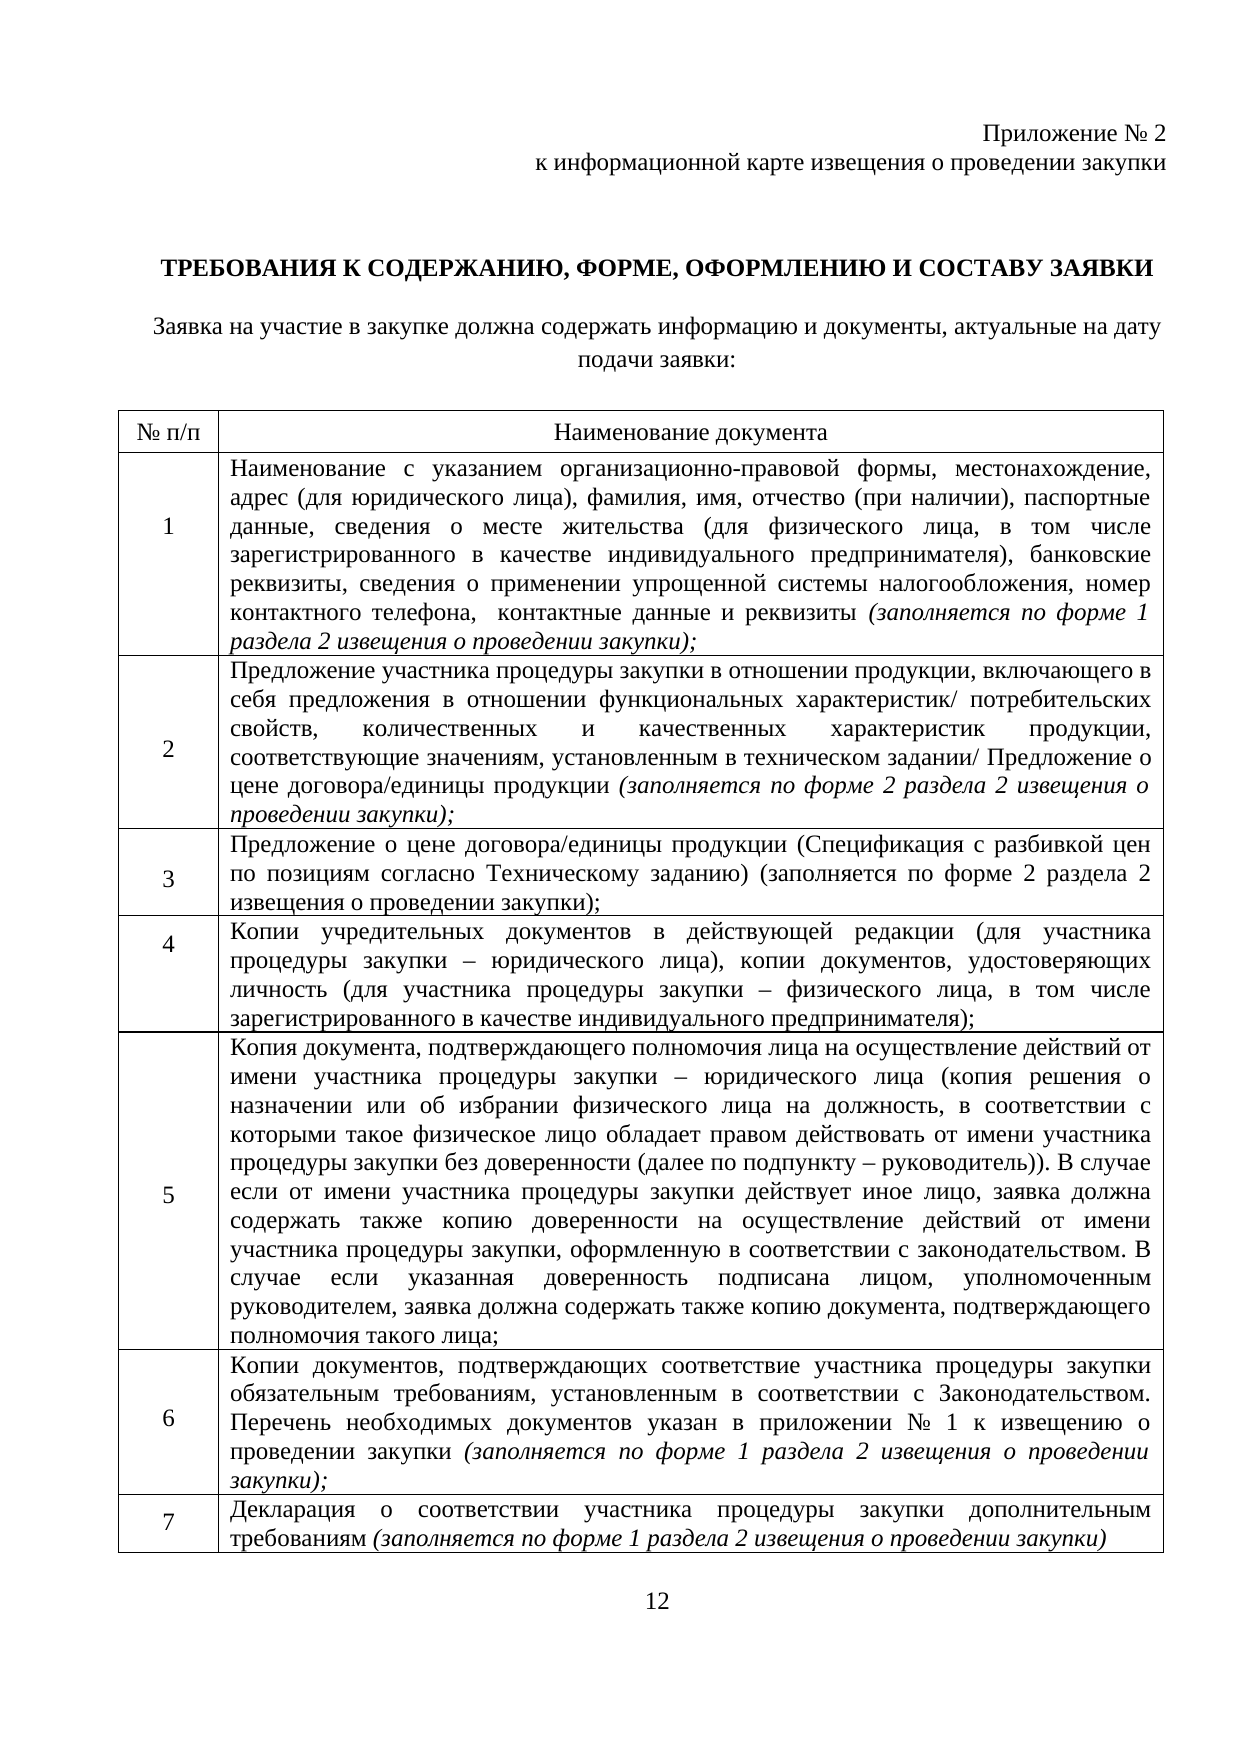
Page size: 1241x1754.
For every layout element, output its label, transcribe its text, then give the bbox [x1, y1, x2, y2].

table_cell Наименование с указанием организационно-правовой формы, местонахождение, адрес (для юридического лица), фамилия, имя, отчество (при наличии), паспортные данные, сведения о месте жительства (для физического лица, в том числе зарегистрированного в качестве индивидуального предпринимателя), банковские реквизиты, сведения о применении упрощенной системы налогообложения, номер контактного телефона, контактные данные и реквизиты (заполняется по форме 1 раздела 2 извещения о проведении закупки); [219, 453, 1163, 654]
text ТРЕБОВАНИЯ К СОДЕРЖАНИЮ, ФОРМЕ, ОФОРМЛЕНИЮ И СОСТАВУ ЗАЯВКИ [148, 253, 1166, 282]
table_header № п/п [119, 411, 218, 452]
table_cell Декларация о соответствии участника процедуры закупки дополнительным требованиям (заполняется по форме 1 раздела 2 извещения о проведении закупки) [219, 1495, 1163, 1552]
table_cell 5 [119, 1033, 218, 1349]
table_header Наименование документа [219, 411, 1163, 452]
text Заявка на участие в закупке должна содержать информацию и документы, актуальные на дату подачи заявки: [148, 311, 1166, 373]
table_cell 6 [119, 1350, 218, 1493]
table_cell Предложение участника процедуры закупки в отношении продукции, включающего в себя предложения в отношении функциональных характеристик/ потребительских свойств, количественных и качественных характеристик продукции, соответствующие значениям, установленным в техническом задании/ Предложение о цене договора/единицы продукции (заполняется по форме 2 раздела 2 извещения о проведении закупки); [219, 656, 1163, 828]
table_cell 4 [119, 916, 218, 1031]
table_cell Копии учредительных документов в действующей редакции (для участника процедуры закупки – юридического лица), копии документов, удостоверяющих личность (для участника процедуры закупки – физического лица, в том числе зарегистрированного в качестве индивидуального предпринимателя); [219, 916, 1163, 1031]
table_cell 1 [119, 453, 218, 654]
text Приложение № 2 [148, 118, 1166, 147]
table_cell Копии документов, подтверждающих соответствие участника процедуры закупки обязательным требованиям, установленным в соответствии с Законодательством. Перечень необходимых документов указан в приложении № 1 к извещению о проведении закупки (заполняется по форме 1 раздела 2 извещения о проведении закупки); [219, 1350, 1163, 1493]
table_cell 2 [119, 656, 218, 828]
table_cell Копия документа, подтверждающего полномочия лица на осуществление действий от имени участника процедуры закупки – юридического лица (копия решения о назначении или об избрании физического лица на должность, в соответствии с которыми такое физическое лицо обладает правом действовать от имени участника процедуры закупки без доверенности (далее по подпункту – руководитель)). В случае если от имени участника процедуры закупки действует иное лицо, заявка должна содержать также копию доверенности на осуществление действий от имени участника процедуры закупки, оформленную в соответствии с законодательством. В случае если указанная доверенность подписана лицом, уполномоченным руководителем, заявка должна содержать также копию документа, подтверждающего полномочия такого лица; [219, 1033, 1163, 1349]
table_cell Предложение о цене договора/единицы продукции (Спецификация с разбивкой цен по позициям согласно Техническому заданию) (заполняется по форме 2 раздела 2 извещения о проведении закупки); [219, 829, 1163, 915]
text к информационной карте извещения о проведении закупки [148, 147, 1166, 176]
table_cell 3 [119, 829, 218, 915]
table_cell 7 [119, 1495, 218, 1552]
